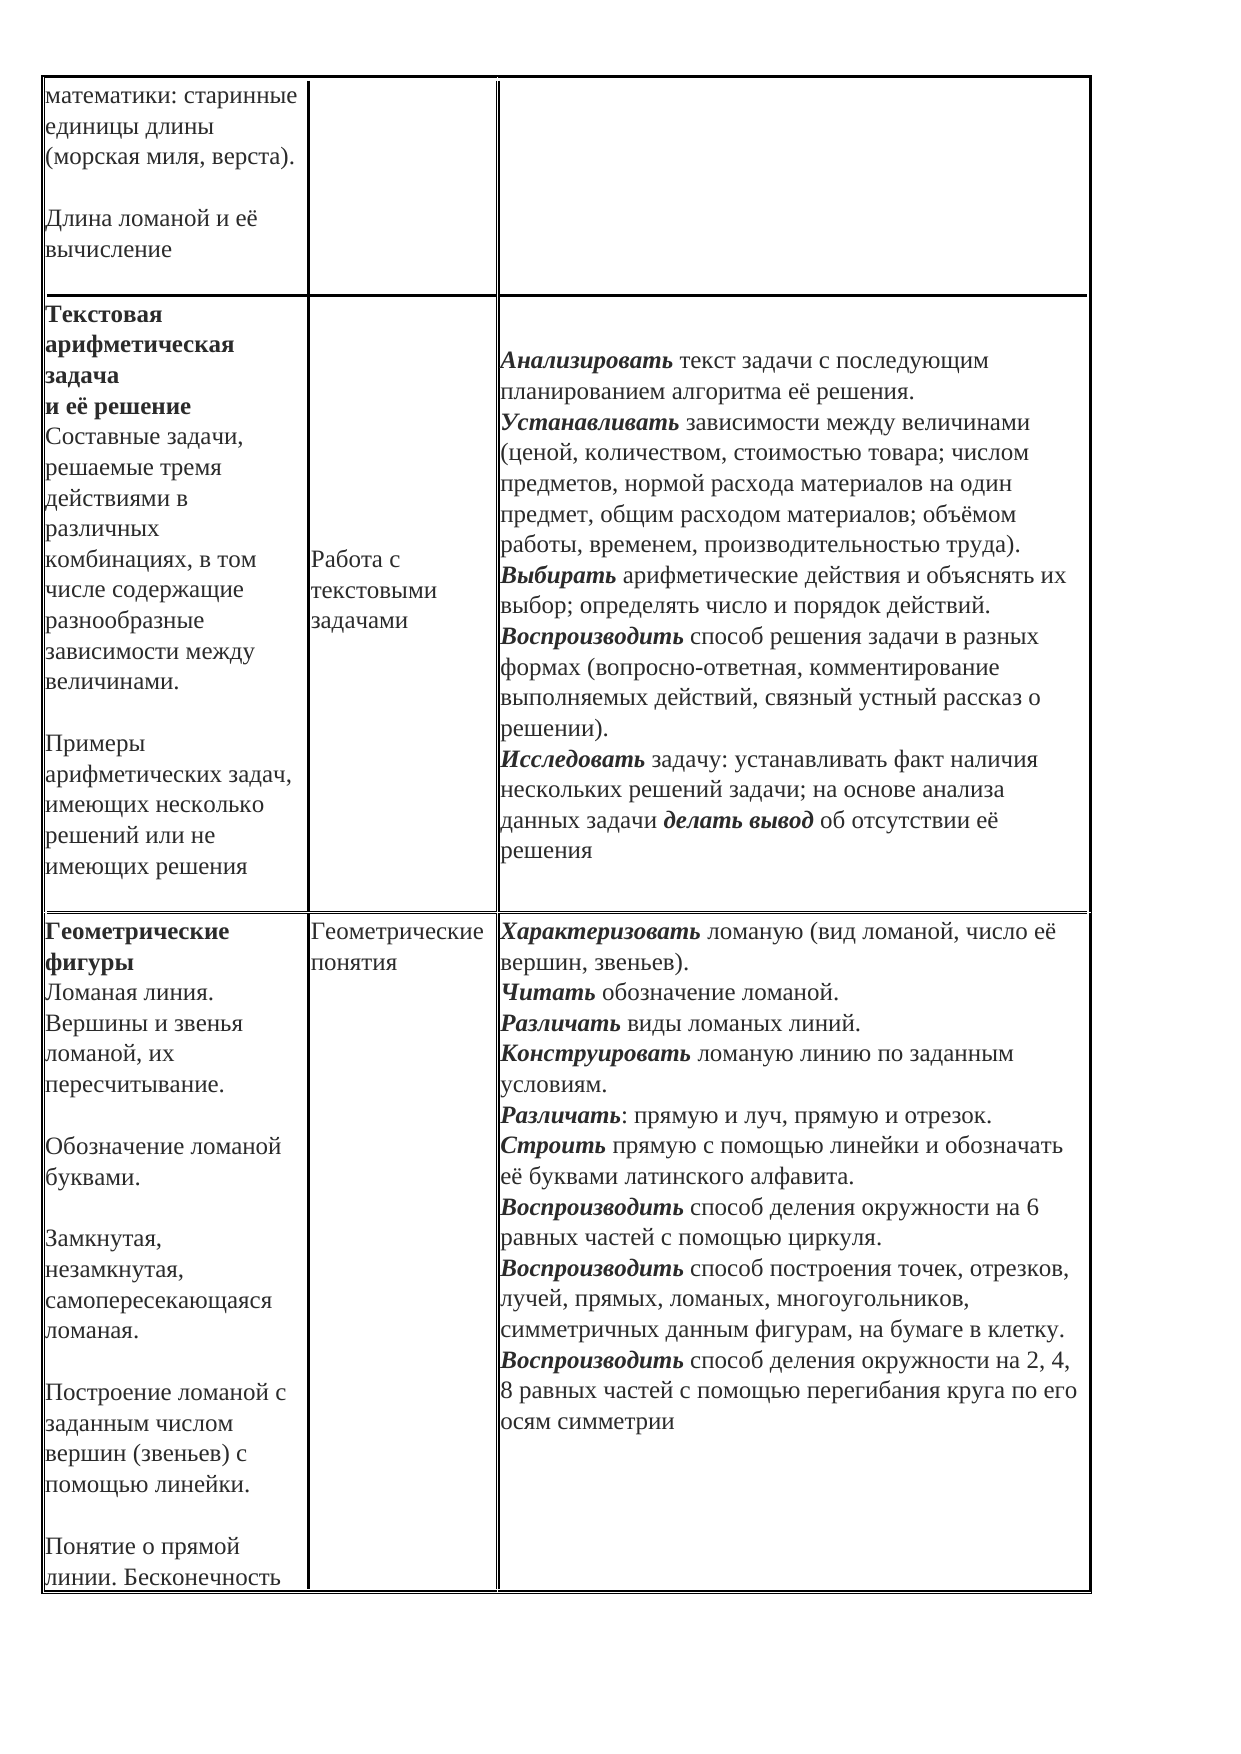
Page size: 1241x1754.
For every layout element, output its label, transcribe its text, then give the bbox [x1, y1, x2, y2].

table_cell Текстовая арифметическая задача и её решение Составные задачи, решаемые тремя действиями в различных комбинациях, в том числе содержащие разнообразные зависимости между величинами. Примеры арифметических задач, имеющих несколько решений или не имеющих решения [45, 294, 307, 911]
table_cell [43, 911, 308, 1590]
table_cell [308, 911, 498, 1590]
table_cell Анализировать текст задачи с последующим планированием алгоритма её решения. Устанавливать зависимости между величинами (ценой, количеством, стоимостью товара; числом предметов, нормой расхода материалов на один предмет, общим расходом материалов; объёмом работы, временем, производительностью труда). Выбирать арифметические действия и объяснять их выбор; определять число и порядок действий. Воспроизводить способ решения задачи в разных формах (вопросно-ответная, комментирование выполняемых действий, связный устный рассказ о решении). Исследовать задачу: устанавливать факт наличия нескольких решений задачи; на основе анализа данных задачи делать вывод об отсутствии её решения [500, 294, 1089, 911]
table_cell [308, 77, 498, 294]
table_cell Работа с текстовыми задачами [310, 297, 496, 911]
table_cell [45, 78, 308, 294]
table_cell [498, 78, 1089, 294]
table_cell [498, 911, 1091, 1590]
